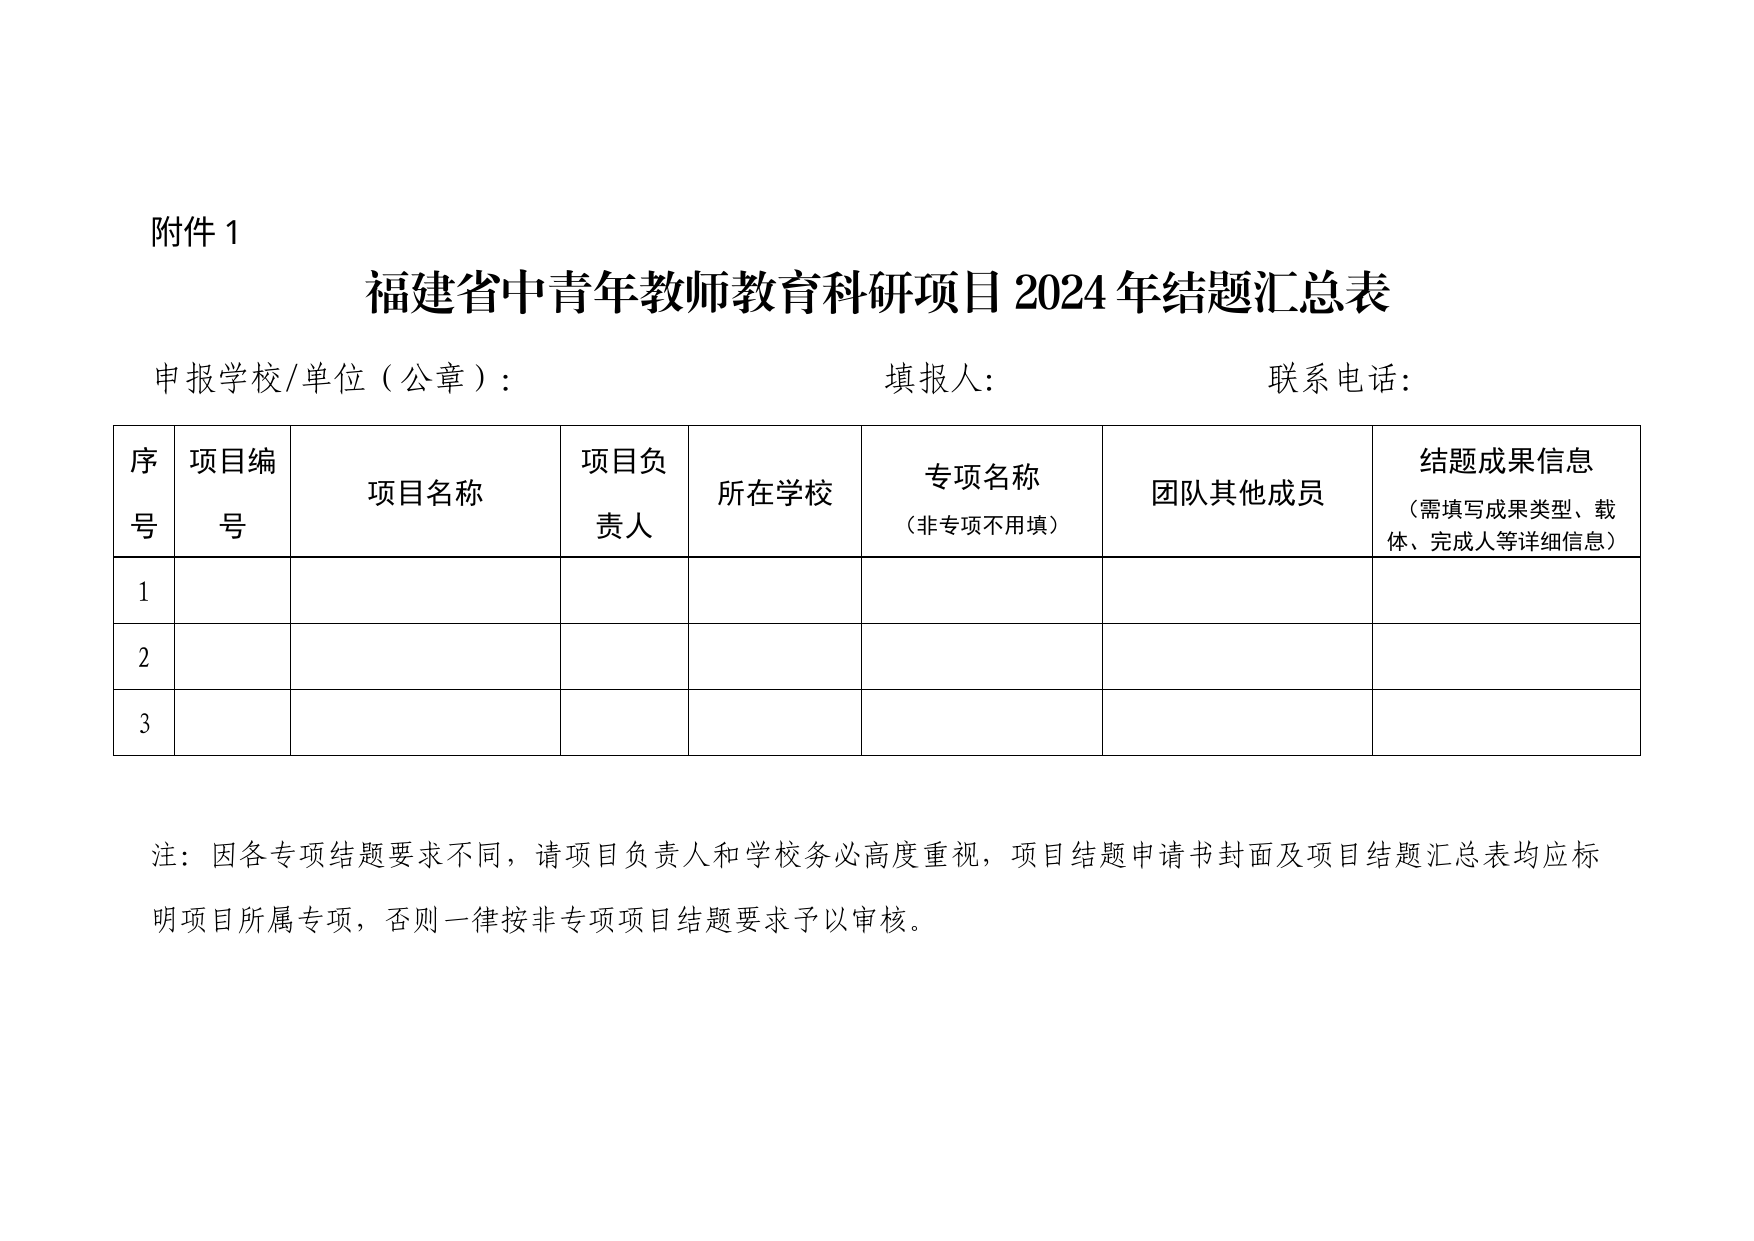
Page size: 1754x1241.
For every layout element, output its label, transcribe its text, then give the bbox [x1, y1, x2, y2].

table_header 项目名称 [291, 426, 560, 556]
table_header 团队其他成员 [1103, 426, 1372, 556]
table_header 专项名称 （非专项不用填） [862, 426, 1102, 556]
table_cell [561, 624, 688, 688]
table_cell [1373, 690, 1640, 754]
table_cell [862, 624, 1102, 688]
text 附件1 [150, 198, 1604, 263]
text 福建省中青年教师教育科研项目2024年结题汇总表 [150, 263, 1604, 328]
table_cell [291, 558, 560, 622]
table_cell [1373, 558, 1640, 622]
table_header 所在学校 [689, 426, 861, 556]
table_header 序号 [114, 426, 174, 556]
table_cell [1103, 690, 1372, 754]
table_cell [1103, 558, 1372, 622]
table_cell [689, 558, 861, 622]
table_cell [561, 558, 688, 622]
table_cell 3 [114, 690, 174, 754]
table_cell [862, 690, 1102, 754]
table_cell [175, 558, 290, 622]
table_header 项目负责人 [561, 426, 688, 556]
table_cell [561, 690, 688, 754]
table_cell [291, 624, 560, 688]
table_cell [175, 690, 290, 754]
table_header 项目编号 [175, 426, 290, 556]
table_cell [291, 690, 560, 754]
table_cell 1 [114, 558, 174, 622]
table_cell [689, 690, 861, 754]
table_cell 2 [114, 624, 174, 688]
table_cell [175, 624, 290, 688]
table_cell [689, 624, 861, 688]
table_cell [1373, 624, 1640, 688]
text 申报学校/单位（公章）： 填报人： 联系电话： [150, 344, 1604, 409]
table_cell [862, 558, 1102, 622]
table_cell [1103, 624, 1372, 688]
text 注：因各专项结题要求不同，请项目负责人和学校务必高度重视，项目结题申请书封面及项目结题汇总表均应标明项目所属专项，否则一律按非专项项目结题要求予以审核。 [150, 821, 1604, 951]
table_header 结题成果信息 （需填写成果类型、载体、完成人等详细信息） [1373, 426, 1640, 556]
